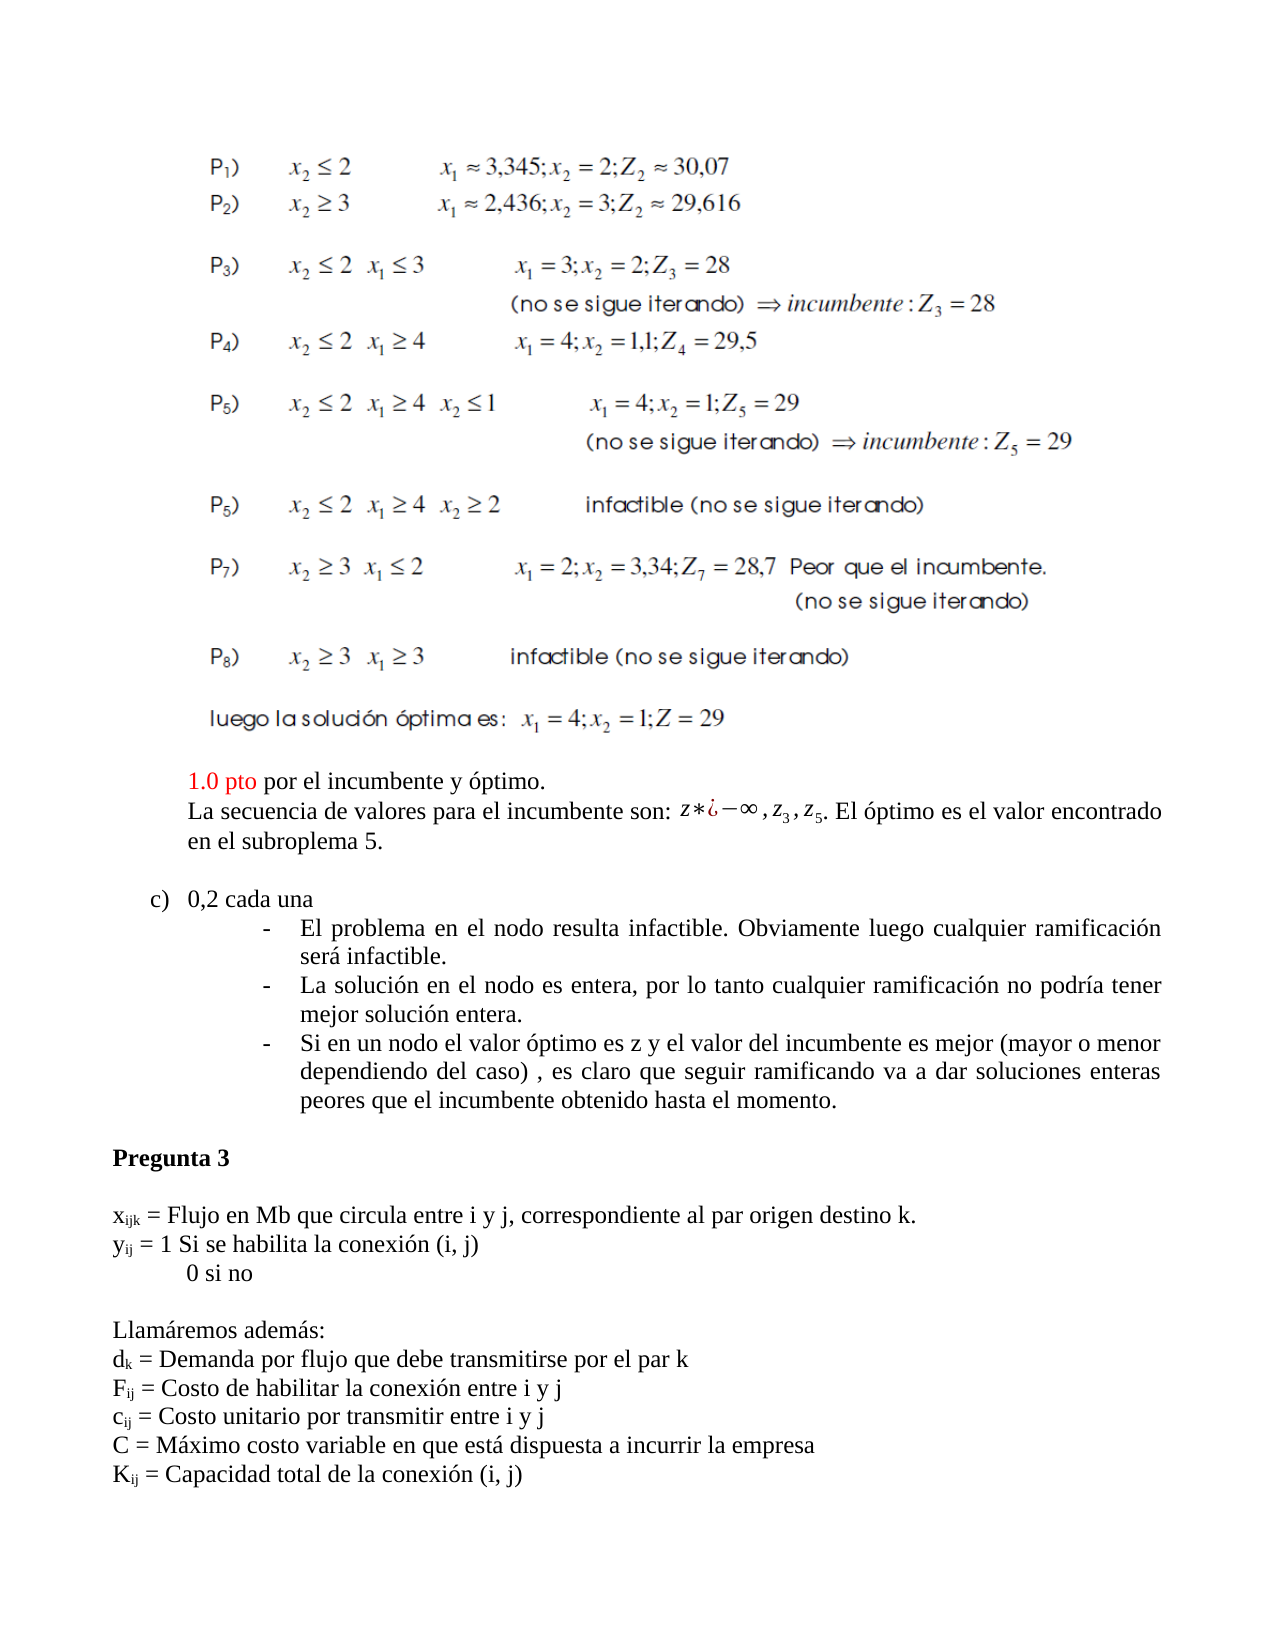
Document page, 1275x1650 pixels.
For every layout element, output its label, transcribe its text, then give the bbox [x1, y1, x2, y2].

text Pregunta 3 [112, 1143, 1162, 1171]
text 0 si no [112, 1258, 1162, 1286]
list 0,2 cada una [150, 884, 1162, 913]
text xijk = Flujo en Mb que circula entre i y j, correspondiente al par origen destino k. [112, 1200, 1162, 1229]
list La secuencia de valores para el incumbente son: . El óptimo es el valor encontrado en el subroplema 5. [187, 795, 1162, 855]
text C = Máximo costo variable en que está dispuesta a incurrir la empresa [112, 1430, 1162, 1459]
list 1.0 pto por el incumbente y óptimo. [187, 766, 1162, 795]
text yij = 1 Si se habilita la conexión (i, j) [112, 1229, 1162, 1258]
list El problema en el nodo resulta infactible. Obviamente luego cualquier ramificación será infactible. [262, 913, 1162, 970]
text Fij = Costo de habilitar la conexión entre i y j [112, 1373, 1162, 1401]
list Si en un nodo el valor óptimo es z y el valor del incumbente es mejor (mayor o menor dependiendo del caso) , es claro que seguir ramificando va a dar soluciones enteras peores que el incumbente obtenido hasta el momento. [262, 1028, 1162, 1114]
text Llamáremos además: [112, 1315, 1162, 1344]
text dk = Demanda por flujo que debe transmitirse por el par k [112, 1344, 1162, 1373]
text cij = Costo unitario por transmitir entre i y j [112, 1401, 1162, 1430]
list La solución en el nodo es entera, por lo tanto cualquier ramificación no podría tener mejor solución entera. [262, 970, 1162, 1028]
text Kij = Capacidad total de la conexión (i, j) [112, 1459, 1162, 1488]
